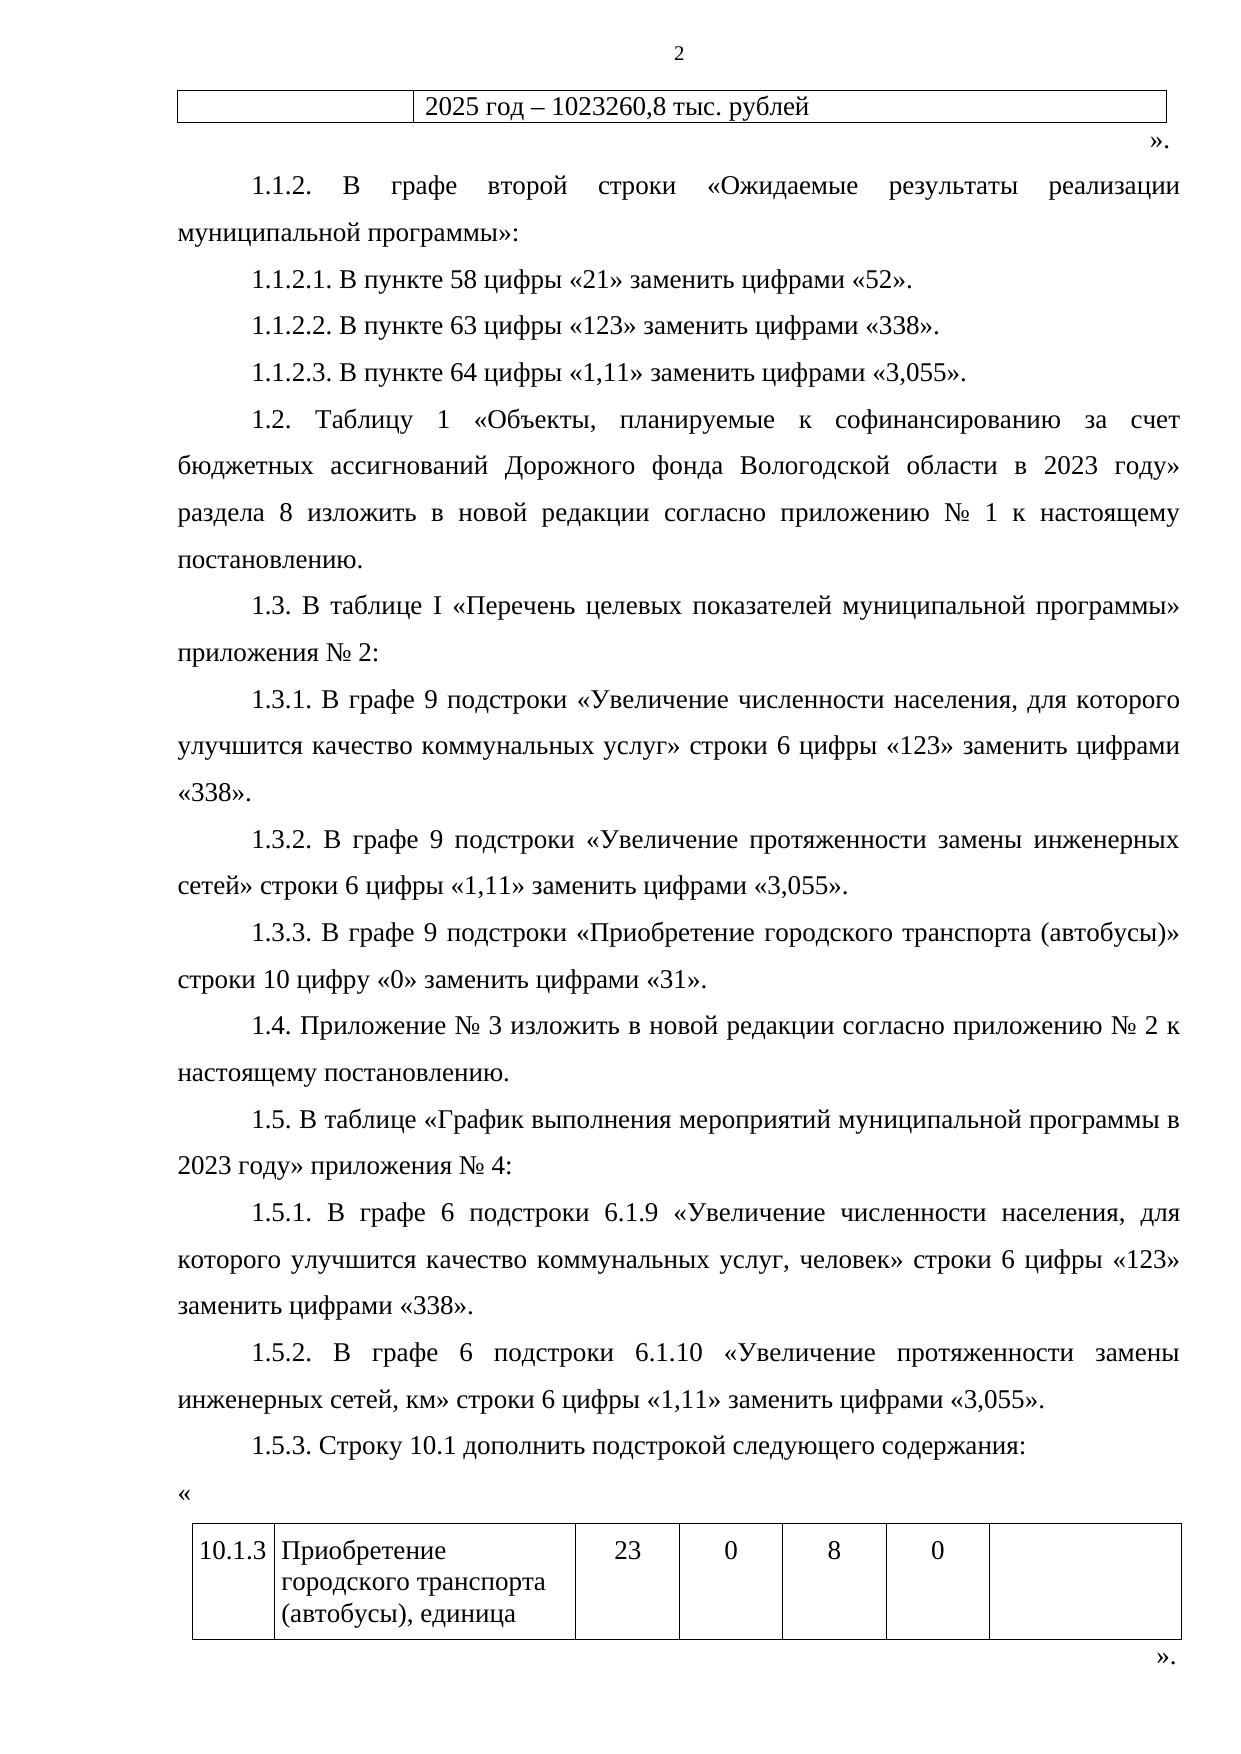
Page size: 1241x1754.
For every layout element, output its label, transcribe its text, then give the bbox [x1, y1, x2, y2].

text 1.5.3. Строку 10.1 дополнить подстрокой следующего содержания: [177, 1429, 1181, 1461]
text 1.4. Приложение № 3 изложить в новой редакции согласно приложению № 2 к настоящему постановлению. [177, 1009, 1181, 1087]
text ». [177, 1639, 1181, 1671]
table_header 0 [887, 1524, 989, 1638]
text 1.3.1. В графе 9 подстроки «Увеличение численности населения, для которого улучшится качество коммунальных услуг» строки 6 цифры «123» заменить цифрами «338». [177, 683, 1181, 807]
text 1.1.2. В графе второй строки «Ожидаемые результаты реализации муниципальной программы»: [177, 169, 1181, 247]
text 1.2. Таблицу 1 «Объекты, планируемые к софинансированию за счет бюджетных ассигнований Дорожного фонда Вологодской области в 2023 году» раздела 8 изложить в новой редакции согласно приложению № 1 к настоящему постановлению. [177, 403, 1181, 574]
text 1.3.2. В графе 9 подстроки «Увеличение протяженности замены инженерных сетей» строки 6 цифры «1,11» заменить цифрами «3,055». [177, 823, 1181, 901]
text 1.5.2. В графе 6 подстроки 6.1.10 «Увеличение протяженности замены инженерных сетей, км» строки 6 цифры «1,11» заменить цифрами «3,055». [177, 1336, 1181, 1414]
text « [177, 1476, 1181, 1507]
text 1.5. В таблице «График выполнения мероприятий муниципальной программы в 2023 году» приложения № 4: [177, 1103, 1181, 1181]
text ». [177, 123, 1181, 154]
text 1.1.2.1. В пункте 58 цифры «21» заменить цифрами «52». [177, 263, 1181, 294]
text 1.3.3. В графе 9 подстроки «Приобретение городского транспорта (автобусы)» строки 10 цифру «0» заменить цифрами «31». [177, 916, 1181, 994]
table_header 8 [783, 1524, 886, 1638]
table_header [178, 91, 413, 122]
text 1.1.2.3. В пункте 64 цифры «1,11» заменить цифрами «3,055». [177, 356, 1181, 387]
table_header 10.1.3 [193, 1524, 274, 1638]
text 1.1.2.2. В пункте 63 цифры «123» заменить цифрами «338». [177, 309, 1181, 341]
table_header Приобретение городского транспорта (автобусы), единица [275, 1524, 575, 1638]
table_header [414, 91, 1166, 122]
table_header 0 [680, 1524, 782, 1638]
table_header [990, 1524, 1181, 1638]
text 1.5.1. В графе 6 подстроки 6.1.9 «Увеличение численности населения, для которого улучшится качество коммунальных услуг, человек» строки 6 цифры «123» заменить цифрами «338». [177, 1196, 1181, 1321]
text 1.3. В таблице I «Перечень целевых показателей муниципальной программы» приложения № 2: [177, 589, 1181, 667]
table_header 23 [576, 1524, 679, 1638]
